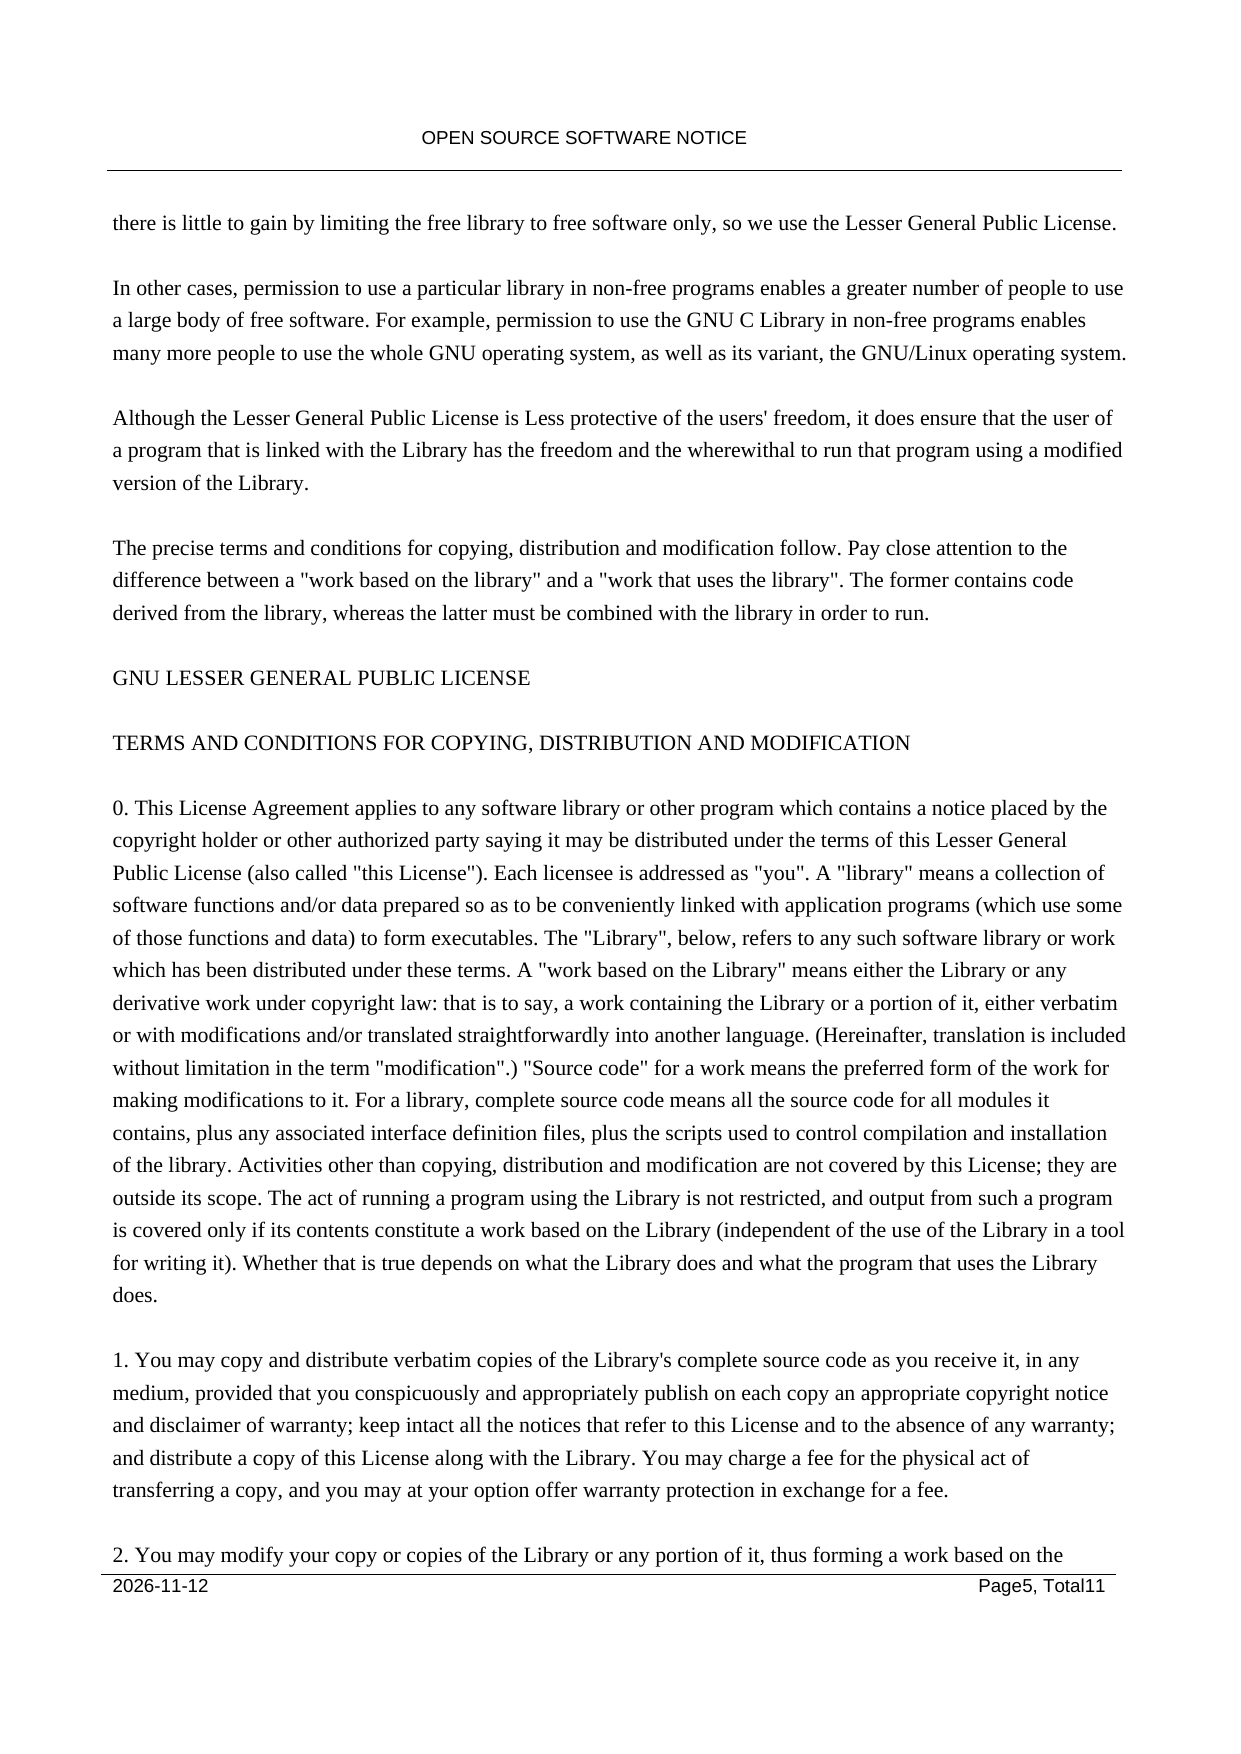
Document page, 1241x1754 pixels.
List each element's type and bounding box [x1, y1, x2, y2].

text [112, 206, 1128, 1571]
